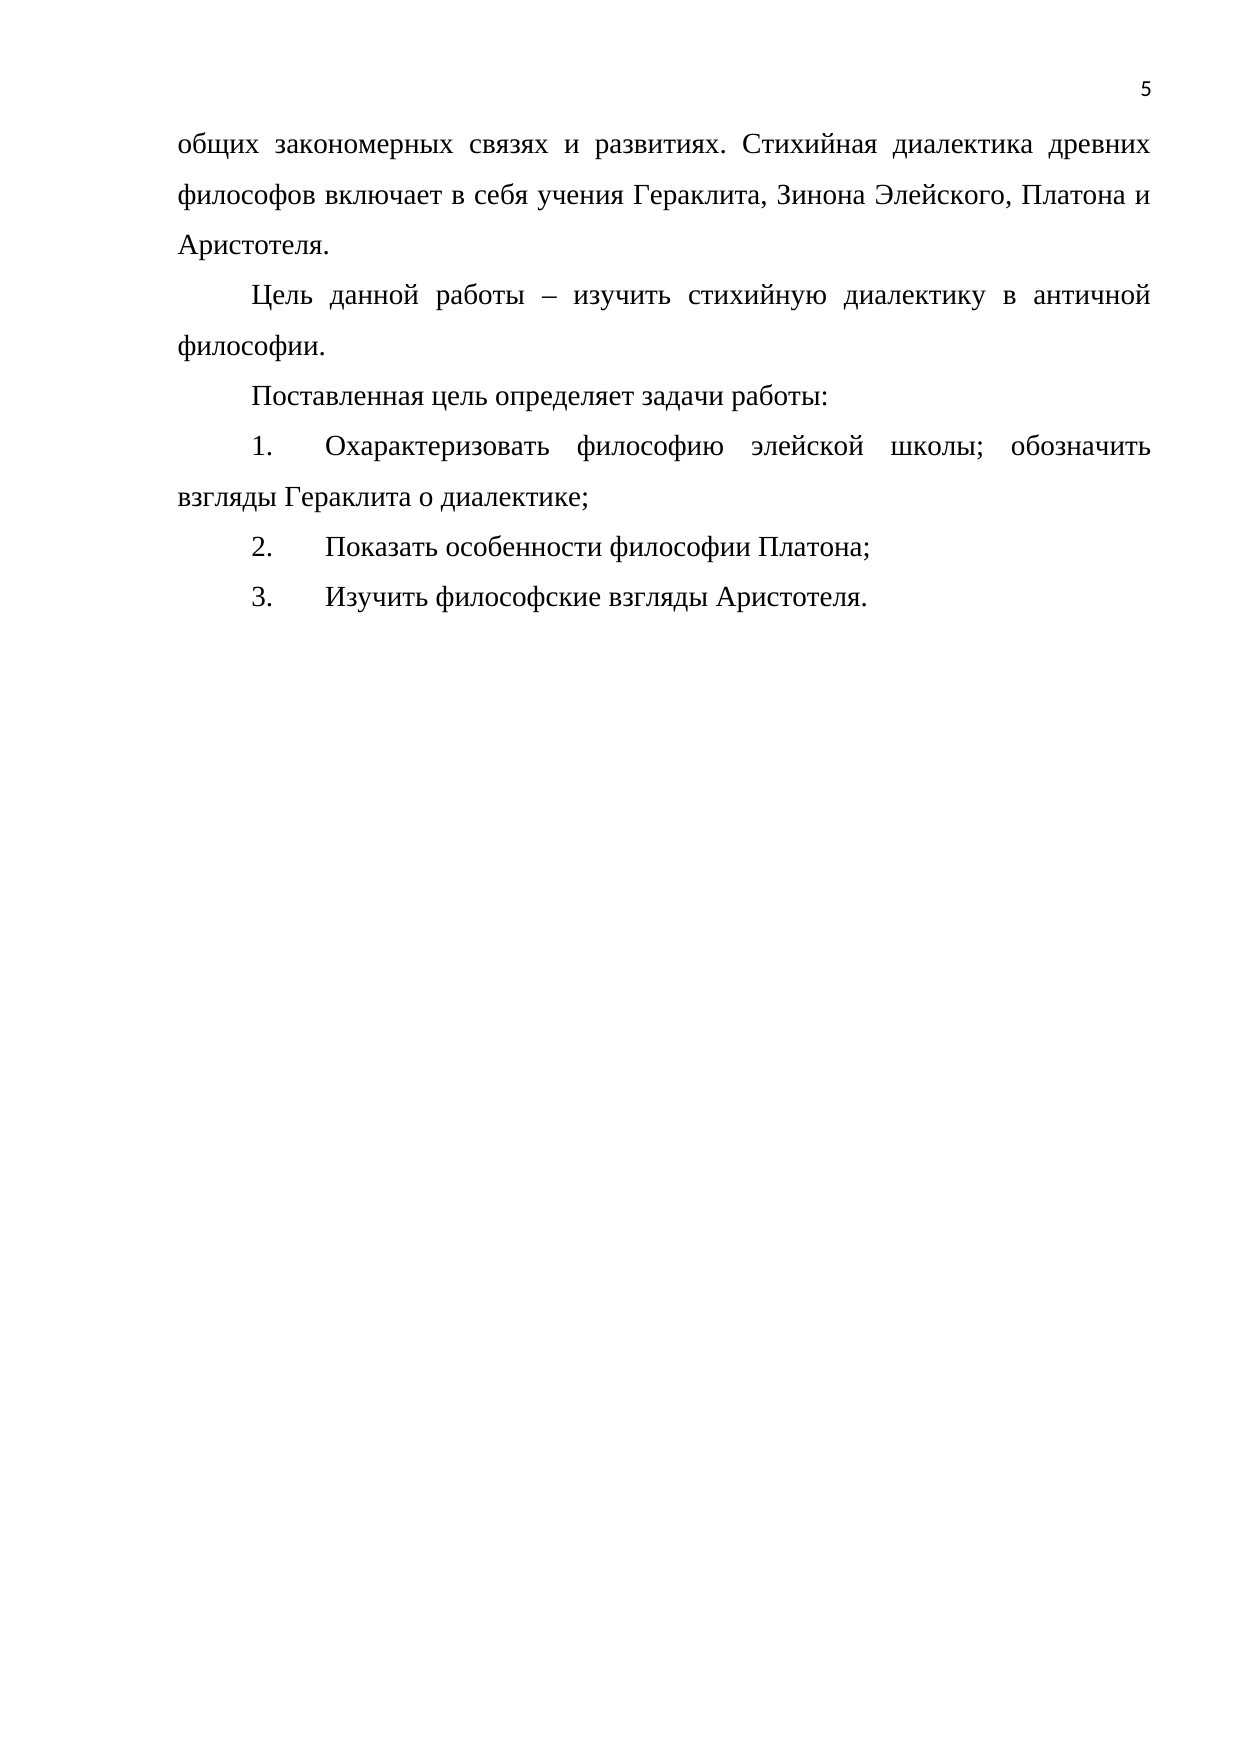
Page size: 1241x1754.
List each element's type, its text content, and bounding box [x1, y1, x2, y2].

text Поставленная цель определяет задачи работы: [177, 378, 1152, 412]
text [177, 126, 1152, 261]
list Охарактеризовать философию элейской школы; обозначить взгляды Гераклита о диалектике; [177, 428, 1152, 512]
list Показать особенности философии Платона; [177, 529, 1152, 562]
text Цель данной работы – изучить стихийную диалектику в античной философии. [177, 277, 1152, 361]
list Изучить философские взгляды Аристотеля. [177, 579, 1152, 613]
